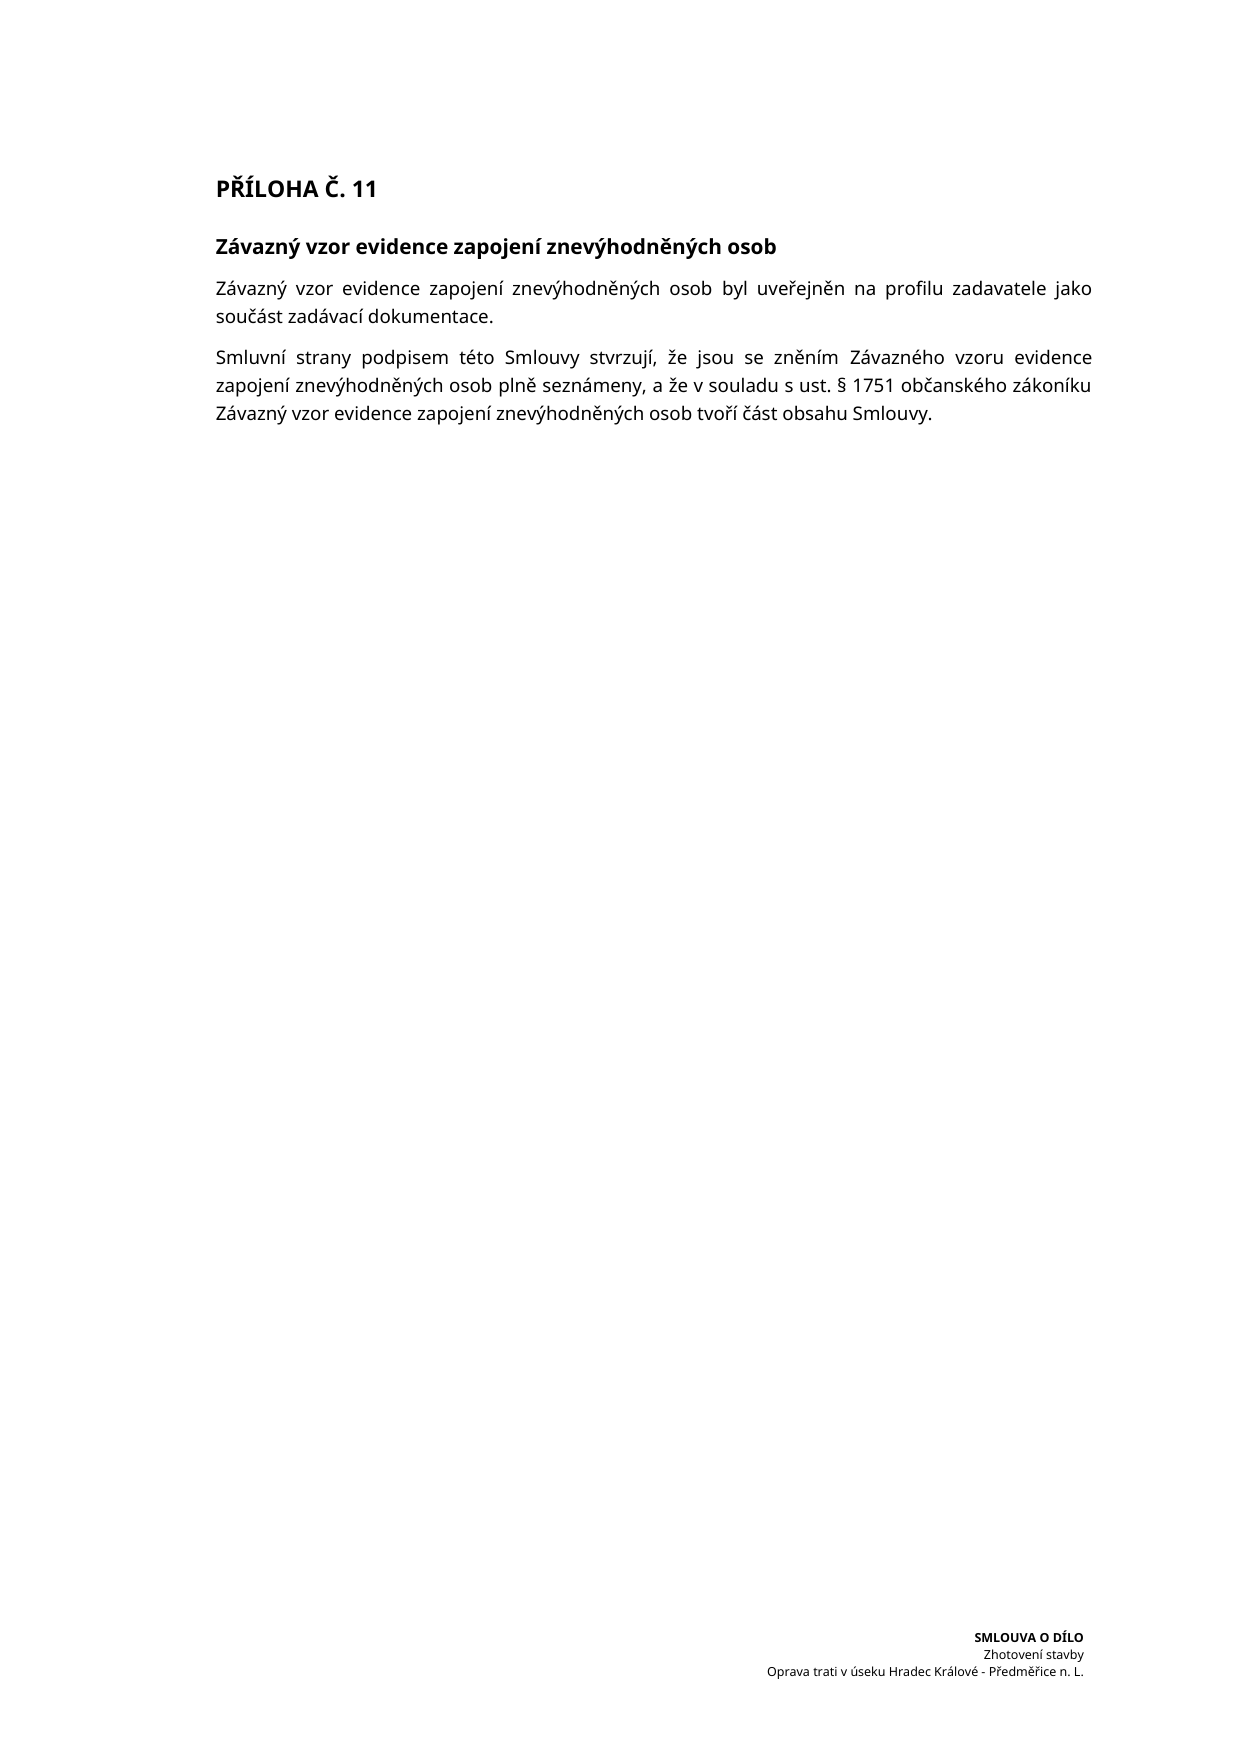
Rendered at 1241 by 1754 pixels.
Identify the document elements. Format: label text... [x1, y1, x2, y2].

text Smluvní strany podpisem této Smlouvy stvrzují, že jsou se zněním Závazného vzoru evidence zapojení znevýhodněných osob plně seznámeny, a že v souladu s ust. § 1751 občanského zákoníku Závazný vzor evidence zapojení znevýhodněných osob tvoří část obsahu Smlouvy. [216, 344, 1093, 426]
text Příloha č. 11 [216, 172, 1093, 204]
text Závazný vzor evidence zapojení znevýhodněných osob [216, 232, 1093, 260]
text Závazný vzor evidence zapojení znevýhodněných osob byl uveřejněn na profilu zadavatele jako součást zadávací dokumentace. [216, 276, 1093, 329]
